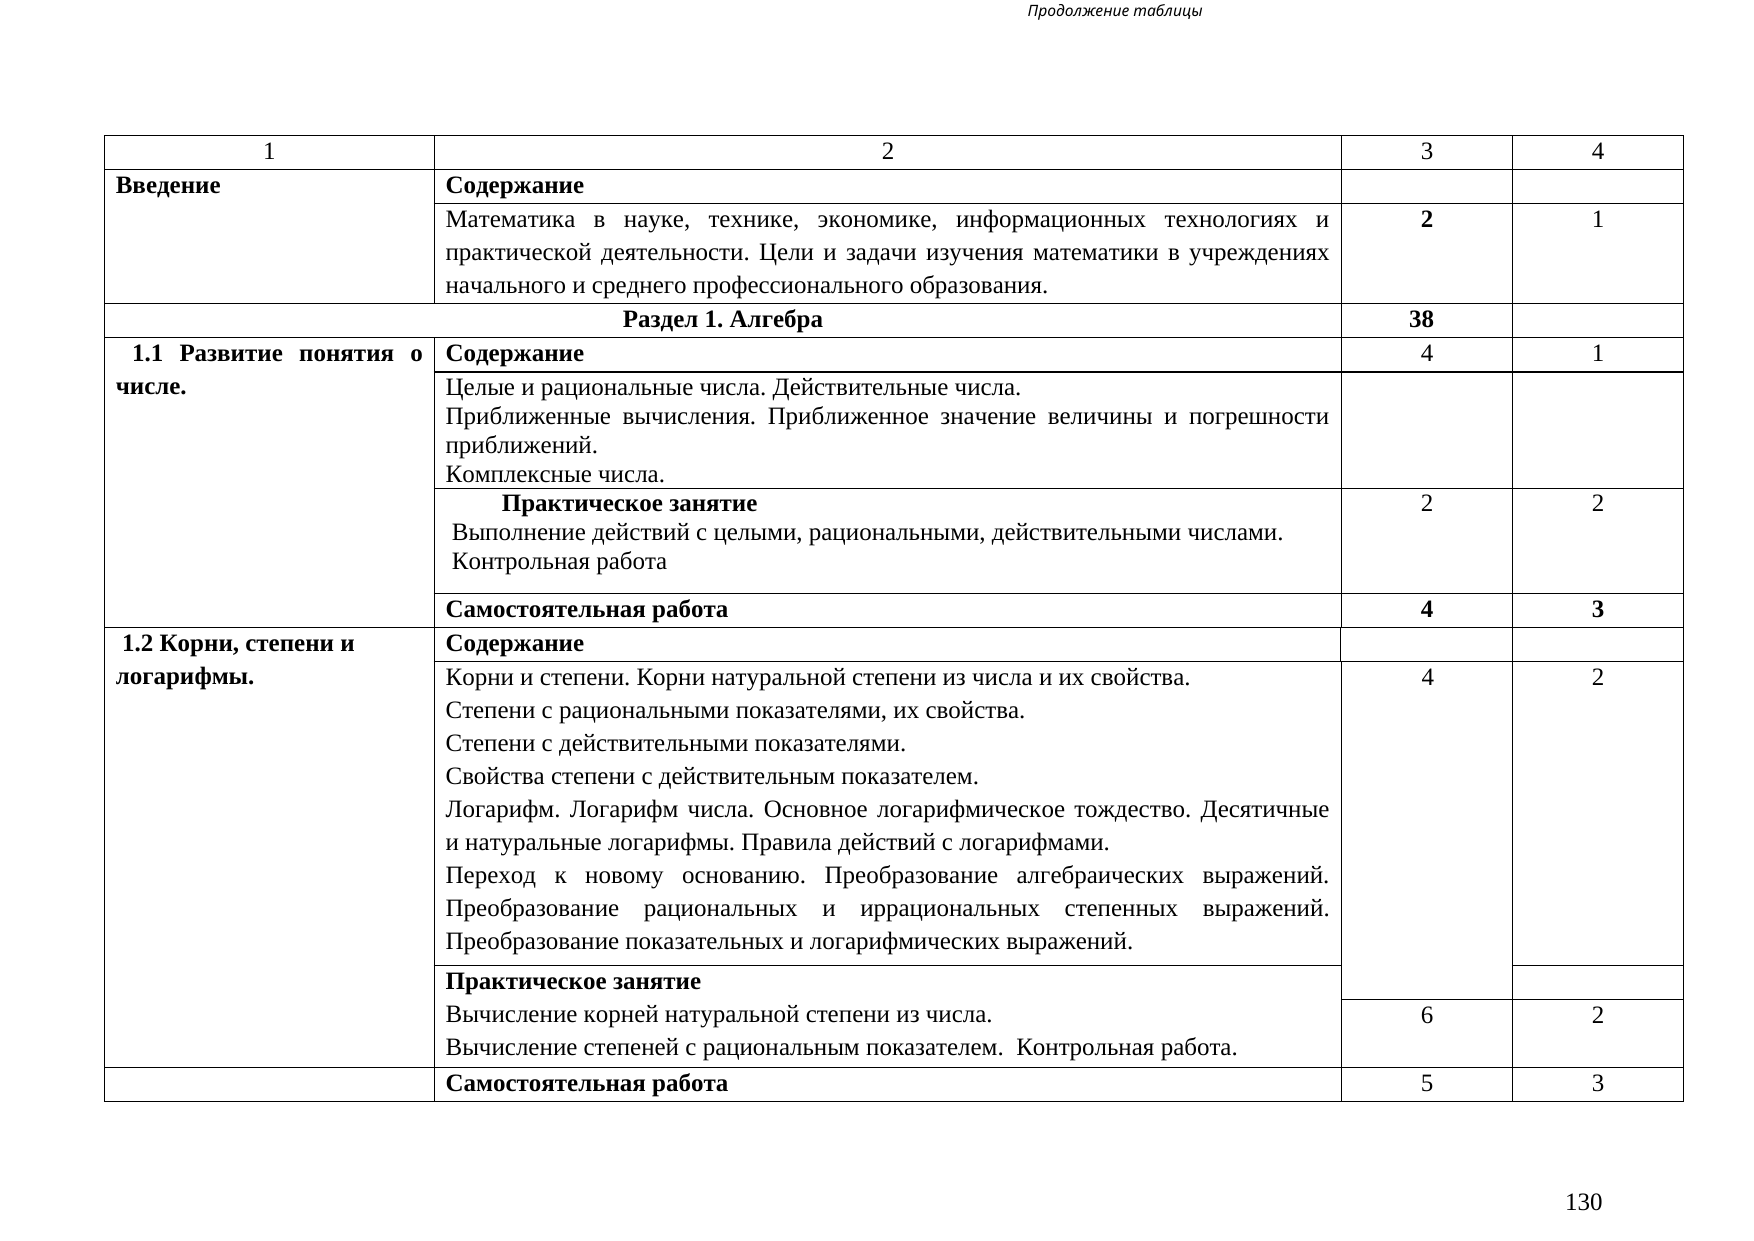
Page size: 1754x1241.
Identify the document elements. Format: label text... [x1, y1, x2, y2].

table_cell 1 [1513, 338, 1683, 371]
table_cell 1 [105, 136, 434, 169]
table_cell Практическое занятие Выполнение действий с целыми, рациональными, действительными числами. Контрольная работа [435, 489, 1341, 593]
table_cell 2 [1342, 489, 1512, 593]
table_cell [1513, 304, 1683, 337]
table_cell 2 [1513, 1000, 1683, 1067]
table_cell 2 [1342, 204, 1512, 303]
table_cell [1513, 966, 1683, 999]
table_cell 1.2 Корни, степени и логарифмы. [105, 628, 434, 1067]
table_cell Введение [105, 170, 434, 303]
table_cell 1.1 Развитие понятия о числе. [105, 338, 434, 627]
table_cell 3 [1513, 594, 1683, 627]
table_cell 4 [1342, 594, 1512, 627]
table_cell Самостоятельная работа [435, 594, 1341, 627]
table_cell 1 [1513, 204, 1683, 303]
table_cell 4 [1513, 136, 1683, 169]
table_cell [1342, 373, 1512, 487]
table_cell [105, 1068, 434, 1101]
table_cell [1341, 628, 1512, 661]
table_cell Самостоятельная работа [435, 1068, 1341, 1101]
table_cell 2 [435, 136, 1341, 169]
table_cell Раздел 1. Алгебра [105, 304, 1341, 337]
table_cell 5 [1342, 1068, 1512, 1101]
table_cell 2 [1513, 662, 1683, 965]
table_cell 4 [1342, 338, 1512, 371]
table_cell 6 [1342, 1000, 1512, 1067]
table_cell 3 [1342, 136, 1512, 169]
table_cell 3 [1513, 1068, 1683, 1101]
table_cell [1513, 628, 1683, 661]
table_cell Математика в науке, технике, экономике, информационных технологиях и практической деятельности. Цели и задачи изучения математики в учреждениях начального и среднего профессионального образования. [435, 204, 1341, 303]
table_cell Практическое занятие Вычисление корней натуральной степени из числа. Вычисление степеней с рациональным показателем. Контрольная работа. [435, 966, 1341, 1067]
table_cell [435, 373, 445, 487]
table_cell Корни и степени. Корни натуральной степени из числа и их свойства. Степени с рациональными показателями, их свойства. Степени с действительными показателями. Свойства степени с действительным показателем. Логарифм. Логарифм числа. Основное логарифмическое тождество. Десятичные и натуральные логарифмы. Правила действий с логарифмами. Переход к новому основанию. Преобразование алгебраических выражений. Преобразование рациональных и иррациональных степенных выражений. Преобразование показательных и логарифмических выражений. [435, 662, 1341, 965]
table_cell Содержание [435, 338, 1341, 371]
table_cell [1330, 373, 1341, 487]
table_cell Содержание [435, 170, 1341, 203]
table_cell [1513, 373, 1683, 487]
table_cell 2 [1513, 489, 1683, 593]
table_cell 38 [1342, 304, 1512, 337]
table_cell 4 [1342, 662, 1512, 999]
table_cell Содержание [435, 628, 1340, 661]
table_cell [1342, 170, 1512, 203]
table_cell [1513, 170, 1683, 203]
